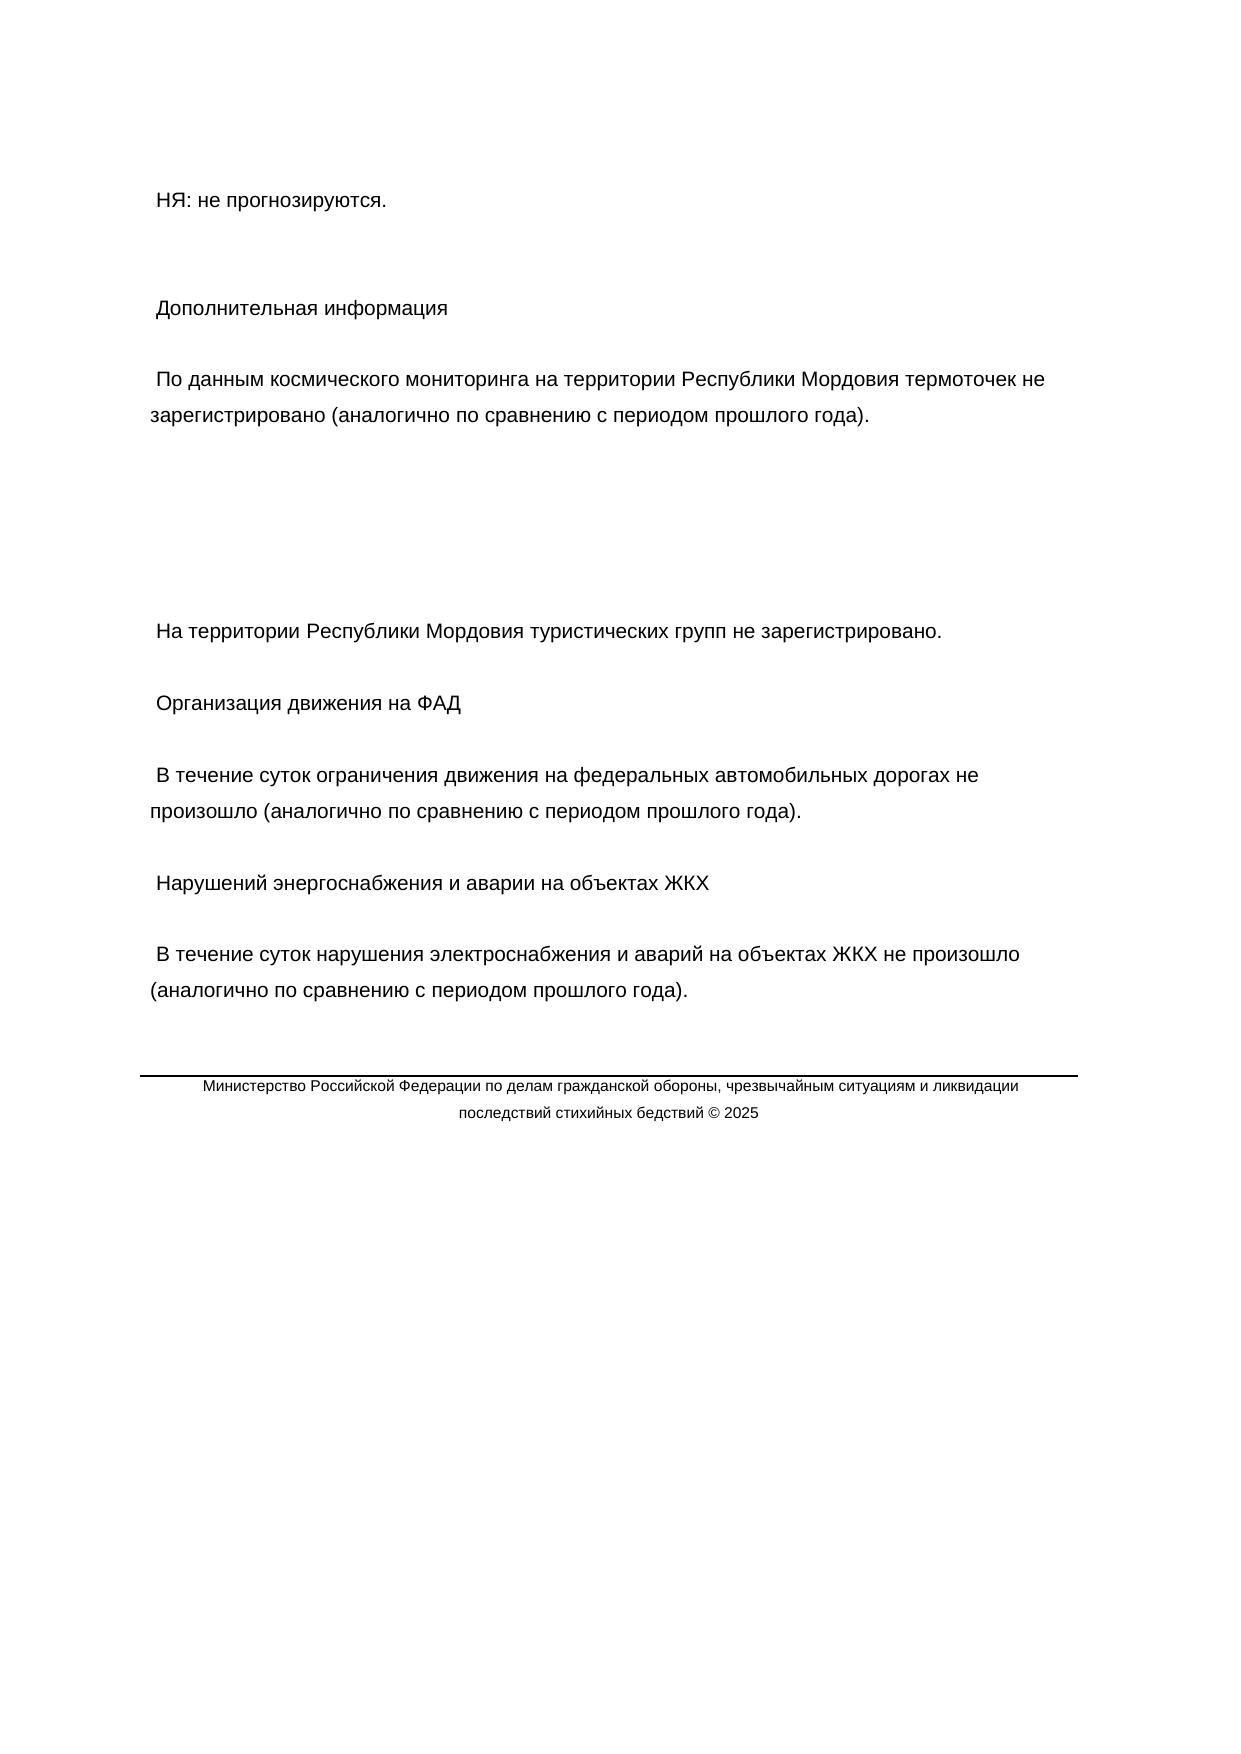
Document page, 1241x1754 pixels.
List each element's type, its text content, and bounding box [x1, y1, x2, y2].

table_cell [140, 150, 1078, 1075]
table_cell Министерство Российской Федерации по делам гражданской обороны, чрезвычайным ситуациям и ликвидации последствий стихийных бедствий © 2025 [140, 1077, 1078, 1159]
